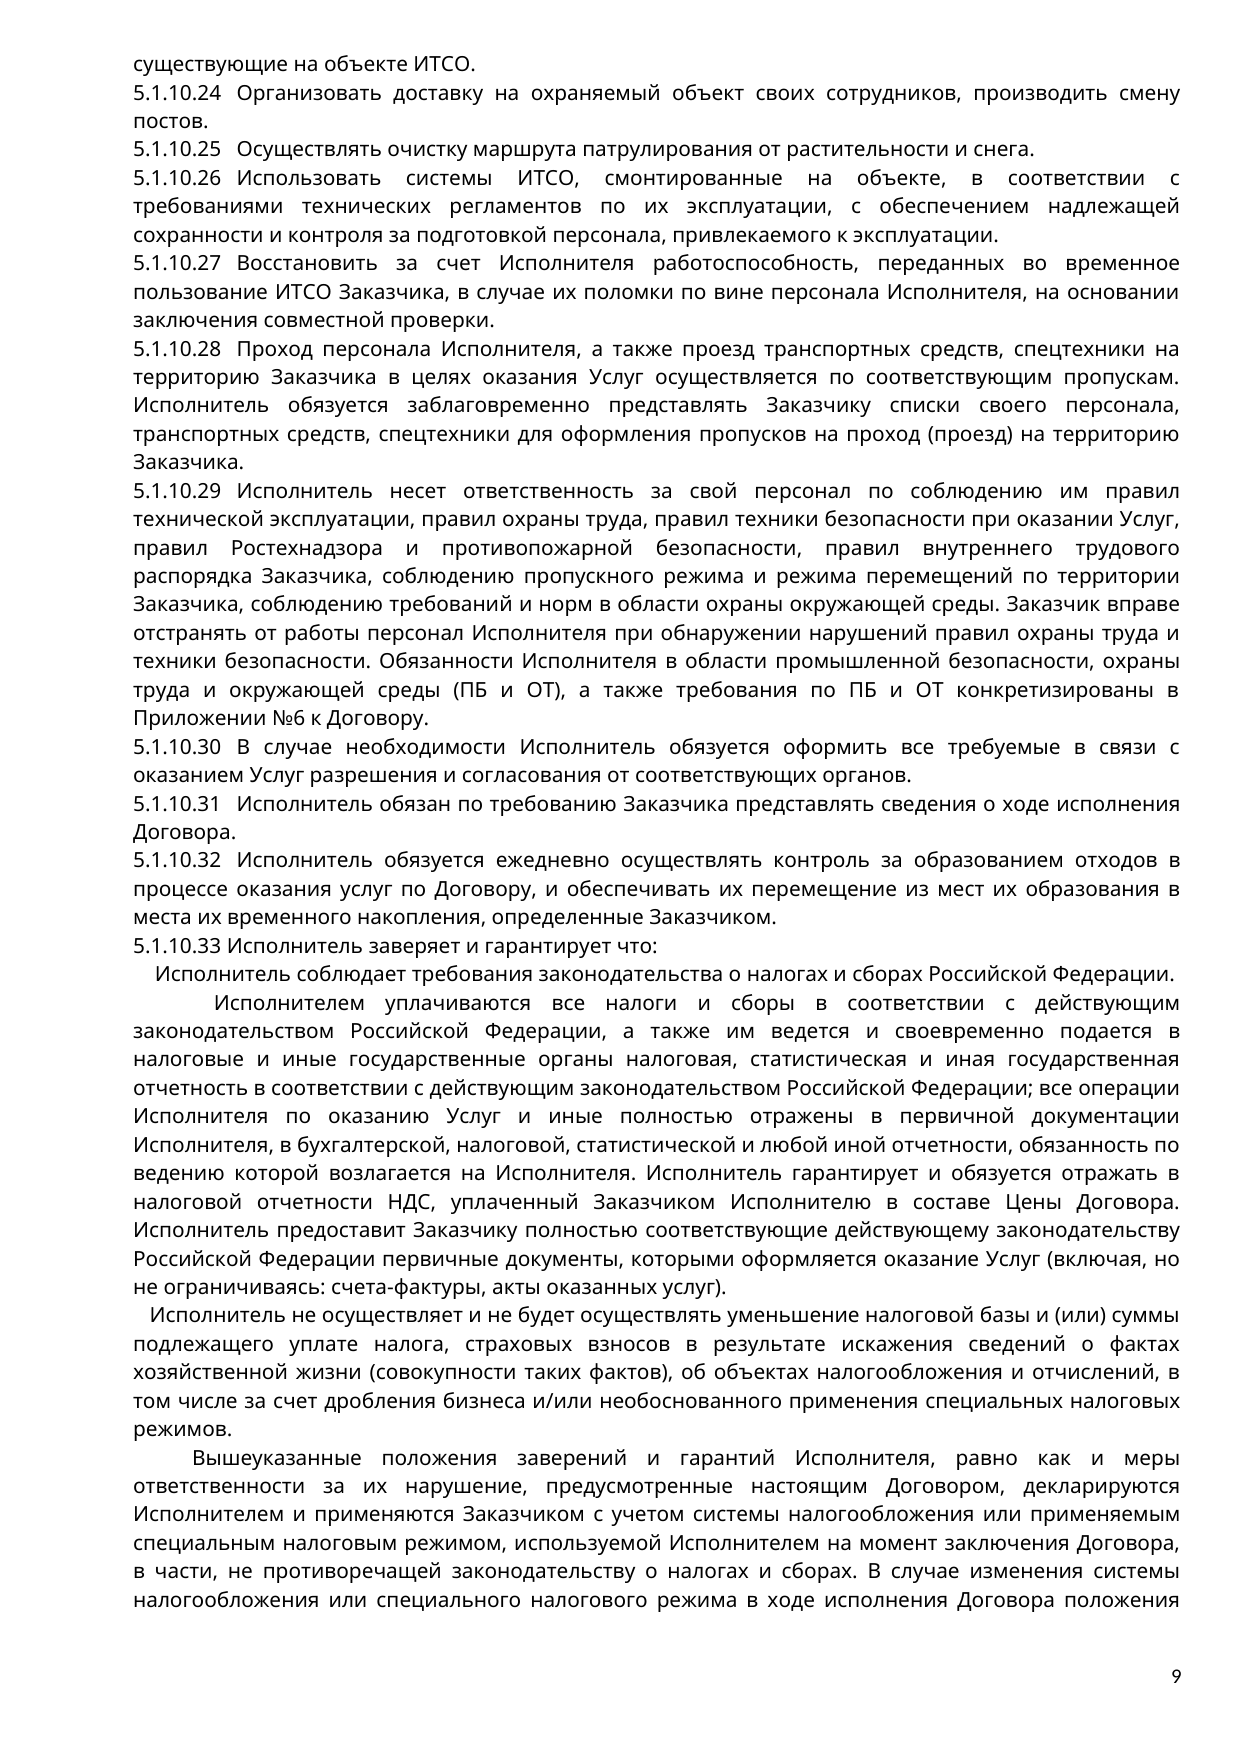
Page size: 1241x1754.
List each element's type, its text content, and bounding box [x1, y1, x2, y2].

list 5.1.10.25 Осуществлять очистку маршрута патрулирования от растительности и снега. [133, 134, 1181, 163]
list 5.1.10.30 В случае необходимости Исполнитель обязуется оформить все требуемые в связи с оказанием Услуг разрешения и согласования от соответствующих органов. [133, 732, 1181, 789]
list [133, 49, 1181, 78]
list Исполнитель соблюдает требования законодательства о налогах и сборах Российской Федерации. [133, 959, 1181, 988]
list 5.1.10.33 Исполнитель заверяет и гарантирует что: [133, 931, 1181, 959]
list Исполнителем уплачиваются все налоги и сборы в соответствии с действующим законодательством Российской Федерации, а также им ведется и своевременно подается в налоговые и иные государственные органы налоговая, статистическая и иная государственная отчетность в соответствии с действующим законодательством Российской Федерации; все операции Исполнителя по оказанию Услуг и иные полностью отражены в первичной документации Исполнителя, в бухгалтерской, налоговой, статистической и любой иной отчетности, обязанность по ведению которой возлагается на Исполнителя. Исполнитель гарантирует и обязуется отражать в налоговой отчетности НДС, уплаченный Заказчиком Исполнителю в составе Цены Договора. Исполнитель предоставит Заказчику полностью соответствующие действующему законодательству Российской Федерации первичные документы, которыми оформляется оказание Услуг (включая, но не ограничиваясь: счета-фактуры, акты оказанных услуг). [133, 988, 1181, 1301]
list 5.1.10.24 Организовать доставку на охраняемый объект своих сотрудников, производить смену постов. [133, 78, 1181, 134]
list 5.1.10.29 Исполнитель несет ответственность за свой персонал по соблюдению им правил технической эксплуатации, правил охраны труда, правил техники безопасности при оказании Услуг, правил Ростехнадзора и противопожарной безопасности, правил внутреннего трудового распорядка Заказчика, соблюдению пропускного режима и режима перемещений по территории Заказчика, соблюдению требований и норм в области охраны окружающей среды. Заказчик вправе отстранять от работы персонал Исполнителя при обнаружении нарушений правил охраны труда и техники безопасности. Обязанности Исполнителя в области промышленной безопасности, охраны труда и окружающей среды (ПБ и ОТ), а также требования по ПБ и ОТ конкретизированы в Приложении №6 к Договору. [133, 476, 1181, 732]
list 5.1.10.26 Использовать системы ИТСО, смонтированные на объекте, в соответствии с требованиями технических регламентов по их эксплуатации, с обеспечением надлежащей сохранности и контроля за подготовкой персонала, привлекаемого к эксплуатации. [133, 163, 1181, 248]
list Исполнитель не осуществляет и не будет осуществлять уменьшение налоговой базы и (или) суммы подлежащего уплате налога, страховых взносов в результате искажения сведений о фактах хозяйственной жизни (совокупности таких фактов), об объектах налогообложения и отчислений, в том числе за счет дробления бизнеса и/или необоснованного применения специальных налоговых режимов. [133, 1301, 1181, 1443]
list 5.1.10.31 Исполнитель обязан по требованию Заказчика представлять сведения о ходе исполнения Договора. [133, 789, 1181, 846]
list 5.1.10.32 Исполнитель обязуется ежедневно осуществлять контроль за образованием отходов в процессе оказания услуг по Договору, и обеспечивать их перемещение из мест их образования в места их временного накопления, определенные Заказчиком. [133, 846, 1181, 931]
list 5.1.10.28 Проход персонала Исполнителя, а также проезд транспортных средств, спецтехники на территорию Заказчика в целях оказания Услуг осуществляется по соответствующим пропускам. Исполнитель обязуется заблаговременно представлять Заказчику списки своего персонала, транспортных средств, спецтехники для оформления пропусков на проход (проезд) на территорию Заказчика. [133, 334, 1181, 476]
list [133, 1443, 1181, 1613]
list 5.1.10.27 Восстановить за счет Исполнителя работоспособность, переданных во временное пользование ИТСО Заказчика, в случае их поломки по вине персонала Исполнителя, на основании заключения совместной проверки. [133, 248, 1181, 334]
